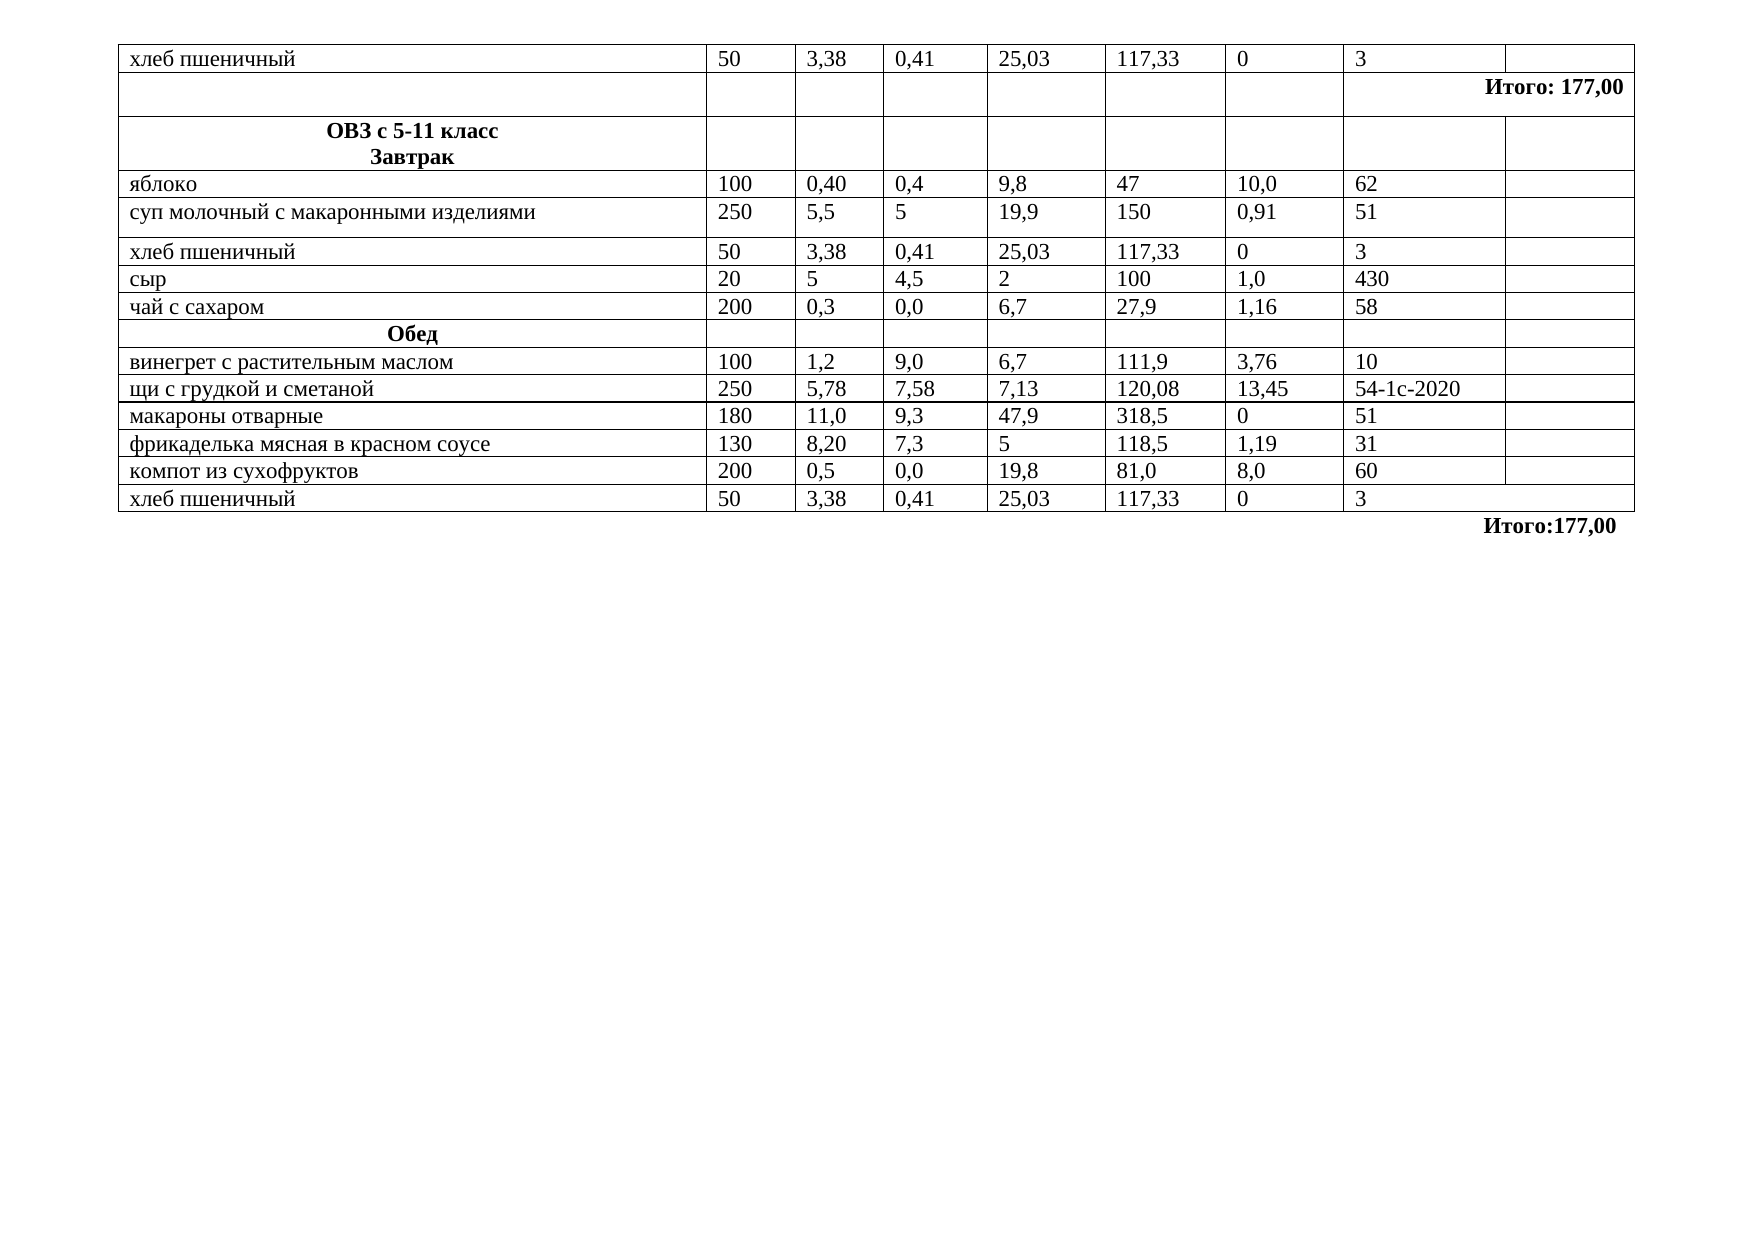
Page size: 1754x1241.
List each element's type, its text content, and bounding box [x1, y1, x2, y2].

table_cell 1,16 [1226, 293, 1343, 319]
table_cell [884, 117, 987, 169]
table_cell [1106, 73, 1225, 116]
table_cell 0 [1226, 45, 1343, 72]
table_cell 100 [707, 348, 795, 374]
table_cell 0,0 [884, 457, 987, 484]
table_cell чай с сахаром [119, 293, 706, 319]
table_cell 1,2 [796, 348, 883, 374]
table_cell 51 [1344, 198, 1505, 237]
table_cell 50 [707, 45, 795, 72]
table_cell [1226, 117, 1343, 169]
table_cell 3 [1344, 485, 1634, 511]
table_cell 100 [707, 171, 795, 197]
table_cell 60 [1344, 457, 1505, 484]
table_cell [884, 73, 987, 116]
table_cell хлеб пшеничный [119, 485, 706, 511]
table_cell 2 [988, 266, 1105, 292]
table_cell 1,19 [1226, 430, 1343, 456]
table_cell 10,0 [1226, 171, 1343, 197]
table_cell [1506, 348, 1634, 374]
table_cell 3 [1344, 238, 1505, 264]
table_cell 180 [707, 403, 795, 429]
table_cell 0,40 [796, 171, 883, 197]
table_cell сыр [119, 266, 706, 292]
table_cell 111,9 [1106, 348, 1225, 374]
table_cell 19,9 [988, 198, 1105, 237]
table_cell 3,76 [1226, 348, 1343, 374]
table_cell 9,3 [884, 403, 987, 429]
table_cell [988, 73, 1105, 116]
table_cell 50 [707, 485, 795, 511]
table_cell 120,08 [1106, 375, 1225, 401]
table_cell [1506, 457, 1634, 484]
table_cell 9,8 [988, 171, 1105, 197]
table_cell 3 [1344, 45, 1505, 72]
table_cell 3,38 [796, 485, 883, 511]
table_cell 0,0 [884, 293, 987, 319]
table_cell 50 [707, 238, 795, 264]
table_cell [119, 73, 706, 116]
table_cell 117,33 [1106, 45, 1225, 72]
table_cell [707, 320, 795, 347]
table_cell 7,13 [988, 375, 1105, 401]
table_cell 62 [1344, 171, 1505, 197]
table_cell хлеб пшеничный [119, 238, 706, 264]
table_cell 200 [707, 457, 795, 484]
table_cell 0 [1226, 485, 1343, 511]
table_cell 0 [1226, 403, 1343, 429]
table_cell [707, 117, 795, 169]
table_cell 3,38 [796, 45, 883, 72]
table_cell [1506, 266, 1634, 292]
table_cell ОВЗ с 5-11 класс Завтрак [119, 117, 706, 169]
table_cell 0,41 [884, 485, 987, 511]
table_cell винегрет с растительным маслом [119, 348, 706, 374]
table_cell 7,3 [884, 430, 987, 456]
table_cell [1506, 117, 1634, 169]
table_cell 117,33 [1106, 485, 1225, 511]
table_cell фрикаделька мясная в красном соусе [119, 430, 706, 456]
table_cell 250 [707, 375, 795, 401]
table_cell макароны отварные [119, 403, 706, 429]
table_cell 0,3 [796, 293, 883, 319]
table_cell [988, 117, 1105, 169]
table_cell 5,5 [796, 198, 883, 237]
table_cell Итого: 177,00 [1344, 73, 1634, 116]
table_cell 0 [1226, 238, 1343, 264]
table_cell 27,9 [1106, 293, 1225, 319]
table_cell яблоко [119, 171, 706, 197]
table_cell 4,5 [884, 266, 987, 292]
table_cell 200 [707, 293, 795, 319]
table_cell 5 [884, 198, 987, 237]
table_cell 250 [707, 198, 795, 237]
table_cell 81,0 [1106, 457, 1225, 484]
table_cell 130 [707, 430, 795, 456]
table_cell 19,8 [988, 457, 1105, 484]
table_cell 150 [1106, 198, 1225, 237]
table_cell хлеб пшеничный [119, 45, 706, 72]
table_cell [1226, 320, 1343, 347]
table_cell 0,41 [884, 238, 987, 264]
table_cell 0,41 [884, 45, 987, 72]
table_cell 51 [1344, 403, 1505, 429]
table_cell 5 [988, 430, 1105, 456]
table_cell 430 [1344, 266, 1505, 292]
table_cell [796, 73, 883, 116]
table_cell щи с грудкой и сметаной [119, 375, 706, 401]
table_cell [1106, 320, 1225, 347]
table_cell 5 [796, 266, 883, 292]
table_cell 117,33 [1106, 238, 1225, 264]
table_cell 118,5 [1106, 430, 1225, 456]
table_cell 8,20 [796, 430, 883, 456]
table_cell [884, 320, 987, 347]
table_cell [1506, 320, 1634, 347]
table_cell [1344, 320, 1505, 347]
table_cell суп молочный с макаронными изделиями [119, 198, 706, 237]
table_cell 25,03 [988, 485, 1105, 511]
table_cell 6,7 [988, 293, 1105, 319]
table_cell 1,0 [1226, 266, 1343, 292]
table_cell 7,58 [884, 375, 987, 401]
table_cell 13,45 [1226, 375, 1343, 401]
table_cell 31 [1344, 430, 1505, 456]
table_cell 3,38 [796, 238, 883, 264]
table_cell 0,5 [796, 457, 883, 484]
table_cell [1506, 403, 1634, 429]
table_cell 9,0 [884, 348, 987, 374]
table_cell 318,5 [1106, 403, 1225, 429]
table_cell [1506, 238, 1634, 264]
text Итого:177,00 [118, 512, 1636, 538]
table_cell [796, 117, 883, 169]
table_cell 100 [1106, 266, 1225, 292]
table_cell [1506, 171, 1634, 197]
table_cell [1506, 375, 1634, 401]
table_cell 58 [1344, 293, 1505, 319]
table_cell 20 [707, 266, 795, 292]
table_cell 54-1с-2020 [1344, 375, 1505, 401]
table_cell 8,0 [1226, 457, 1343, 484]
table_cell [1506, 293, 1634, 319]
table_cell 0,91 [1226, 198, 1343, 237]
table_cell [988, 320, 1105, 347]
table_cell 5,78 [796, 375, 883, 401]
table_cell 47,9 [988, 403, 1105, 429]
table_cell компот из сухофруктов [119, 457, 706, 484]
table_cell [796, 320, 883, 347]
table_cell [707, 73, 795, 116]
table_cell Обед [119, 320, 706, 347]
table_cell 6,7 [988, 348, 1105, 374]
table_cell 10 [1344, 348, 1505, 374]
table_cell [1506, 430, 1634, 456]
table_cell [1506, 198, 1634, 237]
table_cell 0,4 [884, 171, 987, 197]
table_cell [1506, 45, 1634, 72]
table_cell [1226, 73, 1343, 116]
table_cell [1106, 117, 1225, 169]
table_cell 47 [1106, 171, 1225, 197]
table_cell 11,0 [796, 403, 883, 429]
table_cell 25,03 [988, 238, 1105, 264]
table_cell 25,03 [988, 45, 1105, 72]
table_cell [1344, 117, 1505, 169]
